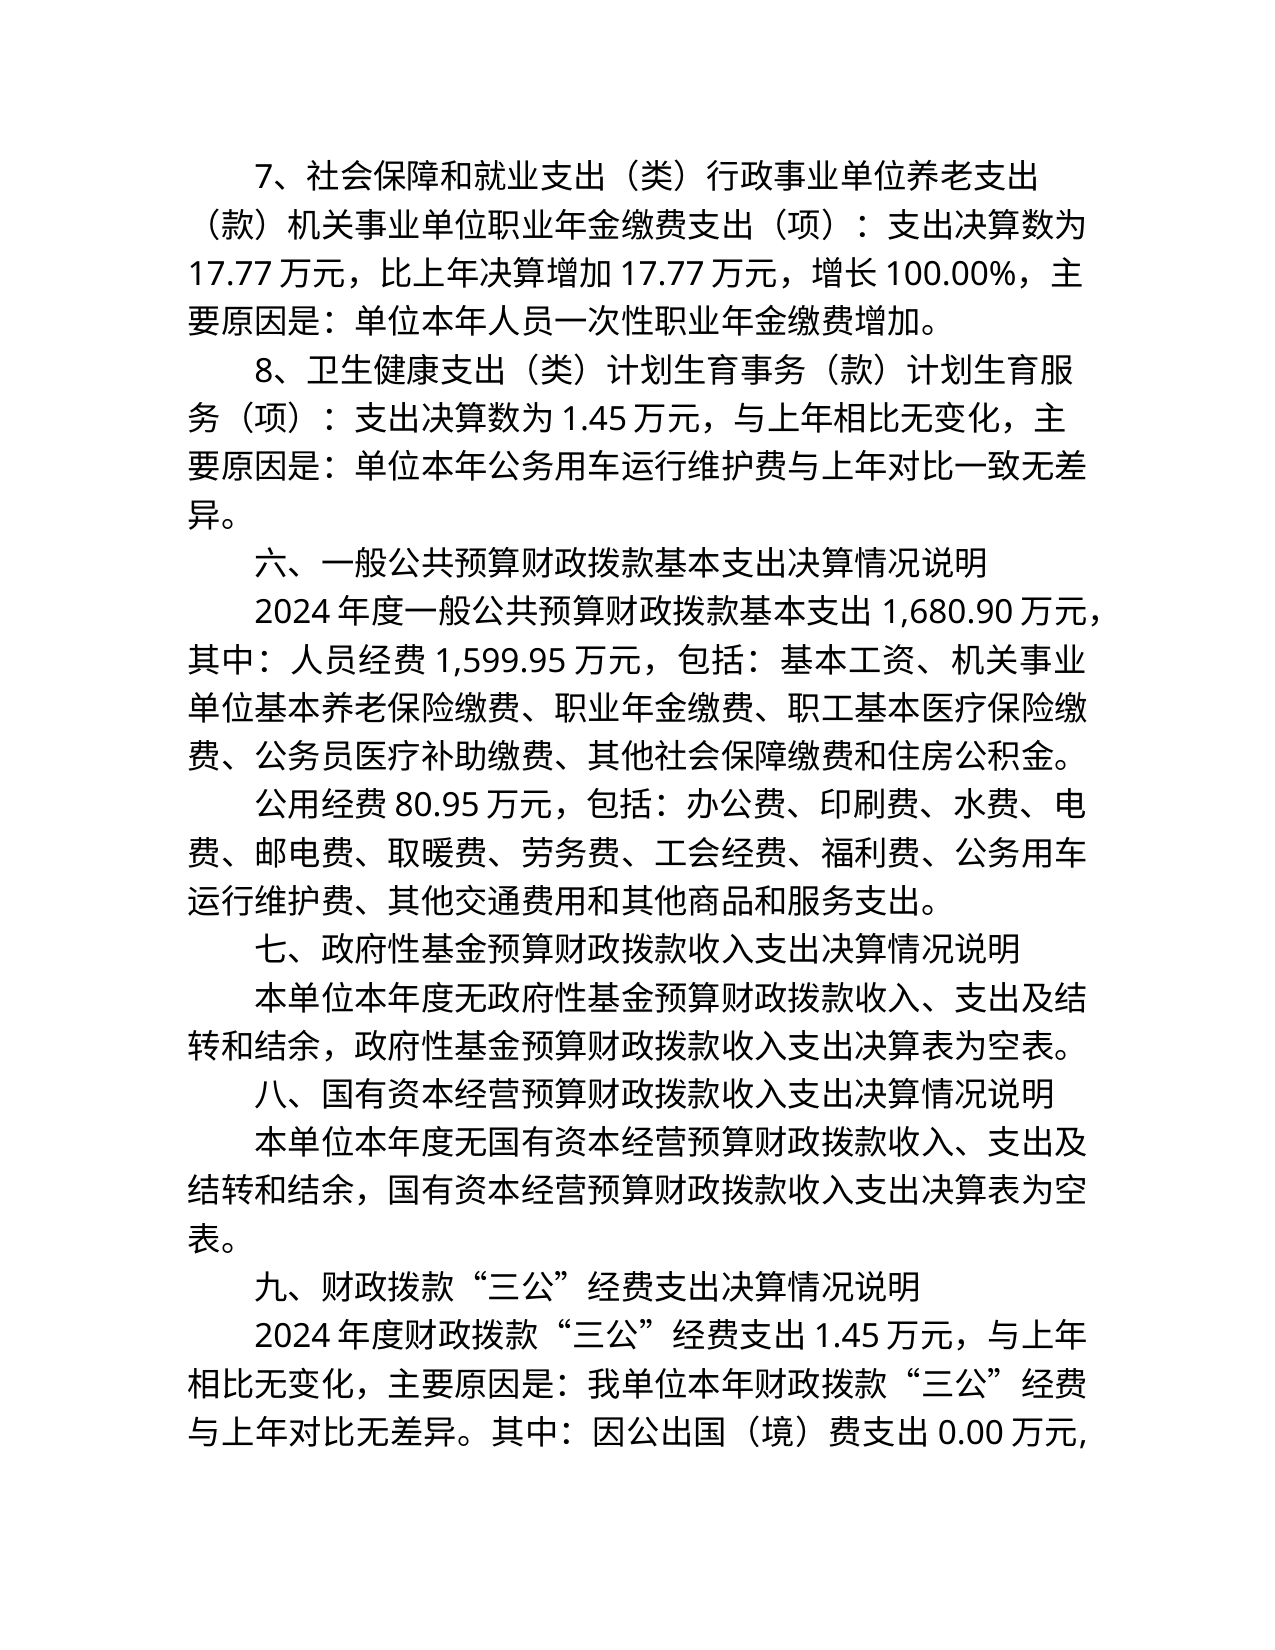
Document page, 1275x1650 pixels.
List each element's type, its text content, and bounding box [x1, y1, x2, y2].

text 公用经费80.95万元，包括：办公费、印刷费、水费、电费、邮电费、取暖费、劳务费、工会经费、福利费、公务用车运行维护费、其他交通费用和其他商品和服务支出。 [187, 778, 1087, 923]
text 本单位本年度无国有资本经营预算财政拨款收入、支出及结转和结余，国有资本经营预算财政拨款收入支出决算表为空表。 [187, 1116, 1087, 1261]
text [187, 1309, 1087, 1454]
text 八、国有资本经营预算财政拨款收入支出决算情况说明 [187, 1068, 1087, 1116]
text 本单位本年度无政府性基金预算财政拨款收入、支出及结转和结余，政府性基金预算财政拨款收入支出决算表为空表。 [187, 971, 1087, 1068]
text 七、政府性基金预算财政拨款收入支出决算情况说明 [187, 923, 1087, 971]
text 九、财政拨款“三公”经费支出决算情况说明 [187, 1261, 1087, 1309]
text 7、社会保障和就业支出（类）行政事业单位养老支出（款）机关事业单位职业年金缴费支出（项）：支出决算数为17.77万元，比上年决算增加17.77万元，增长100.00%，主要原因是：单位本年人员一次性职业年金缴费增加。 [187, 150, 1087, 343]
text 2024年度一般公共预算财政拨款基本支出1,680.90万元，其中：人员经费1,599.95万元，包括：基本工资、机关事业单位基本养老保险缴费、职业年金缴费、职工基本医疗保险缴费、公务员医疗补助缴费、其他社会保障缴费和住房公积金。 [187, 585, 1087, 778]
text 8、卫生健康支出（类）计划生育事务（款）计划生育服务（项）：支出决算数为1.45万元，与上年相比无变化，主要原因是：单位本年公务用车运行维护费与上年对比一致无差异。 [187, 343, 1087, 537]
text 六、一般公共预算财政拨款基本支出决算情况说明 [187, 537, 1087, 585]
